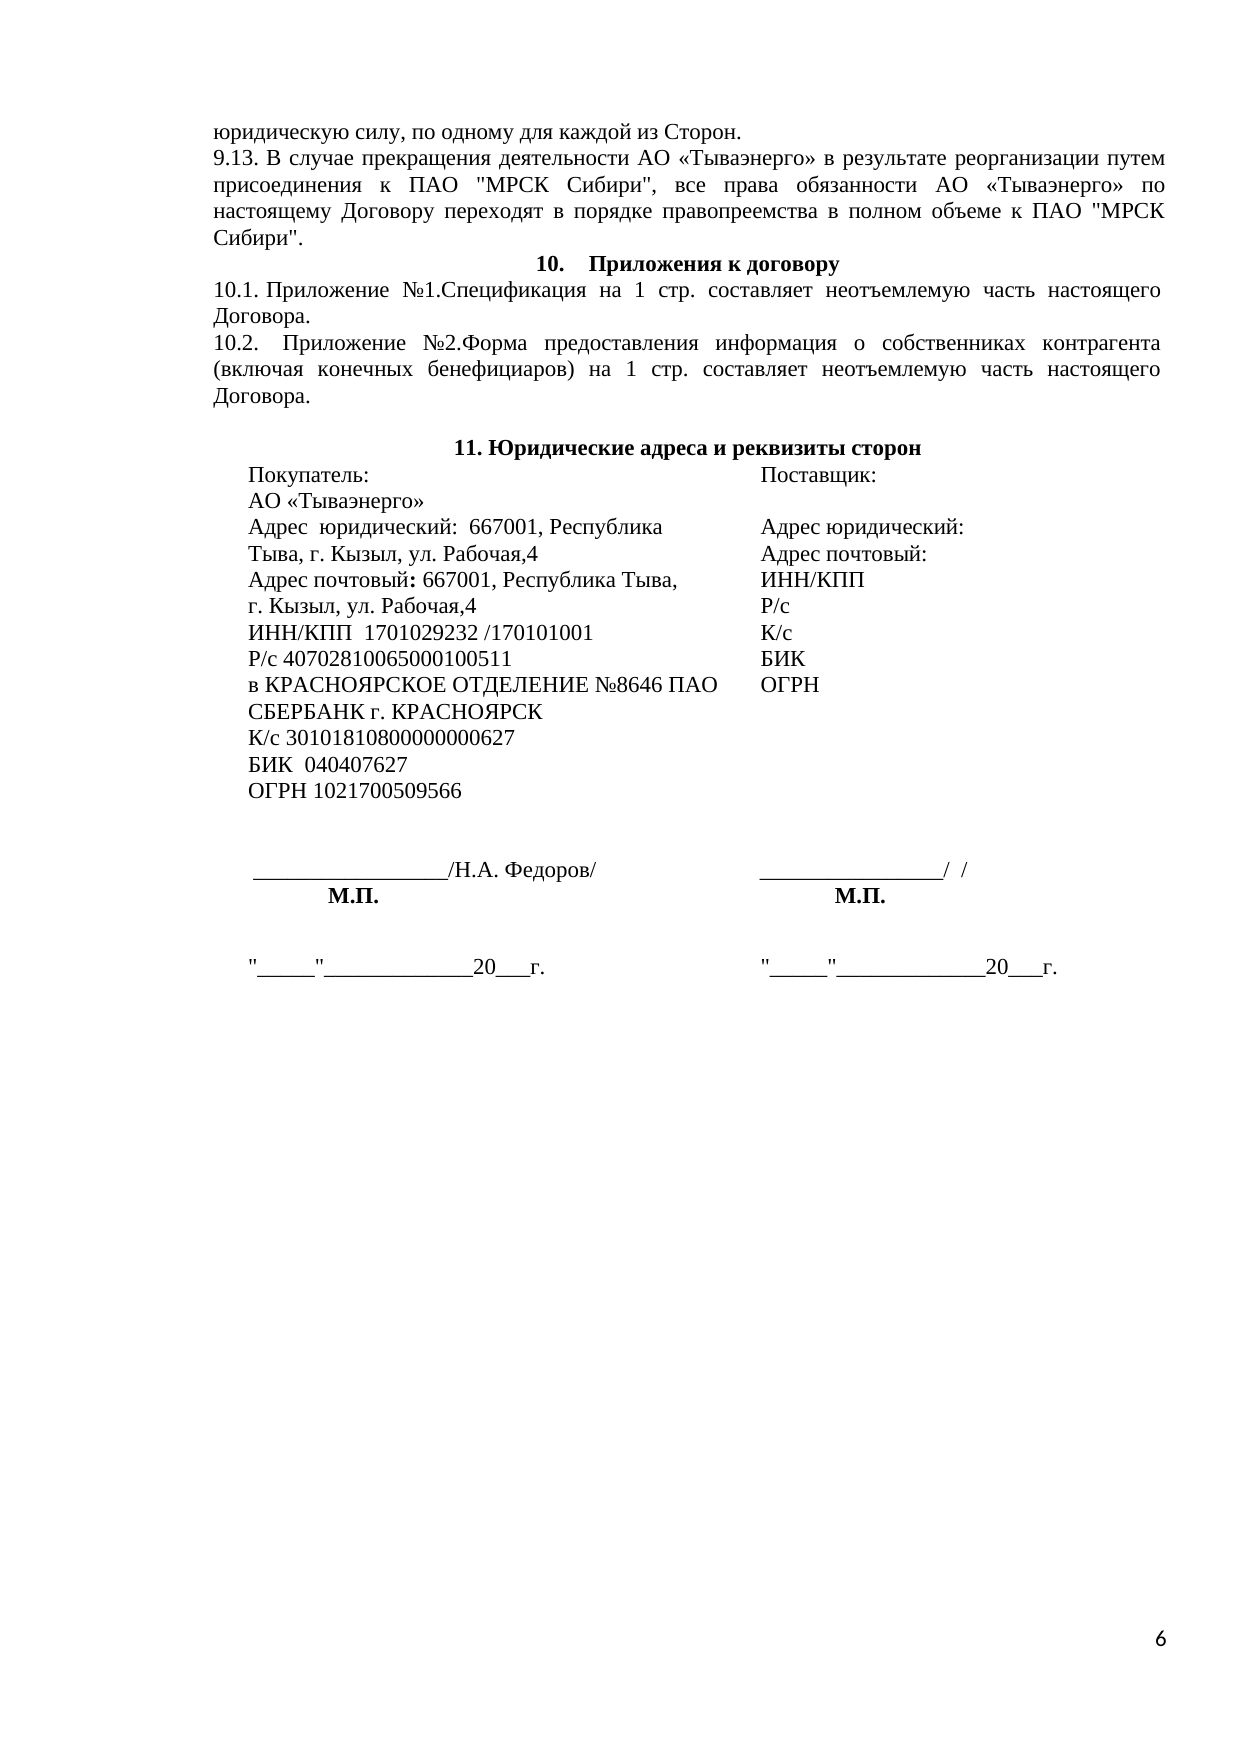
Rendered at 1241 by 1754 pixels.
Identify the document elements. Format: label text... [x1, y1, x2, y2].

table_header Поставщик: Адрес юридический: Адрес почтовый: ИНН/КПП Р/с К/с БИК ОГРН ________________/ / [743, 461, 1181, 882]
list Приложения к договору [213, 250, 1162, 276]
table_cell "_____"_____________20___г. [230, 953, 743, 1024]
list В случае прекращения деятельности АО «Тываэнерго» в результате реорганизации путем присоединения к ПАО "МРСК Сибири", все права обязанности АО «Тываэнерго» по настоящему Договору переходят в порядке правопреемства в полном объеме к ПАО "МРСК Сибири". [213, 144, 1167, 250]
list Приложение №1.Спецификация на 1 стр. составляет неотъемлемую часть настоящего Договора. [213, 276, 1162, 329]
table_cell М.П. [230, 883, 743, 953]
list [213, 118, 1167, 144]
table_cell "_____"_____________20___г. [743, 953, 1181, 1024]
list Приложение №2.Форма предоставления информация о собственниках контрагента (включая конечных бенефициаров) на 1 стр. составляет неотъемлемую часть настоящего Договора. [213, 329, 1162, 408]
table_header Покупатель: АО «Тываэнерго» Адрес юридический: 667001, Республика Тыва, г. Кызыл, ул. Рабочая,4 Адрес почтовый: 667001, Республика Тыва, г. Кызыл, ул. Рабочая,4 ИНН/КПП 1701029232 /170101001 Р/с 40702810065000100511 в КРАСНОЯРСКОЕ ОТДЕЛЕНИЕ №8646 ПАО СБЕРБАНК г. КРАСНОЯРСК К/с 30101810800000000627 БИК 040407627 ОГРН 1021700509566 _________________/Н.А. Федоров/ [230, 461, 743, 882]
text 11. Юридические адреса и реквизиты сторон [213, 434, 1163, 461]
table_cell М.П. [743, 883, 1181, 953]
